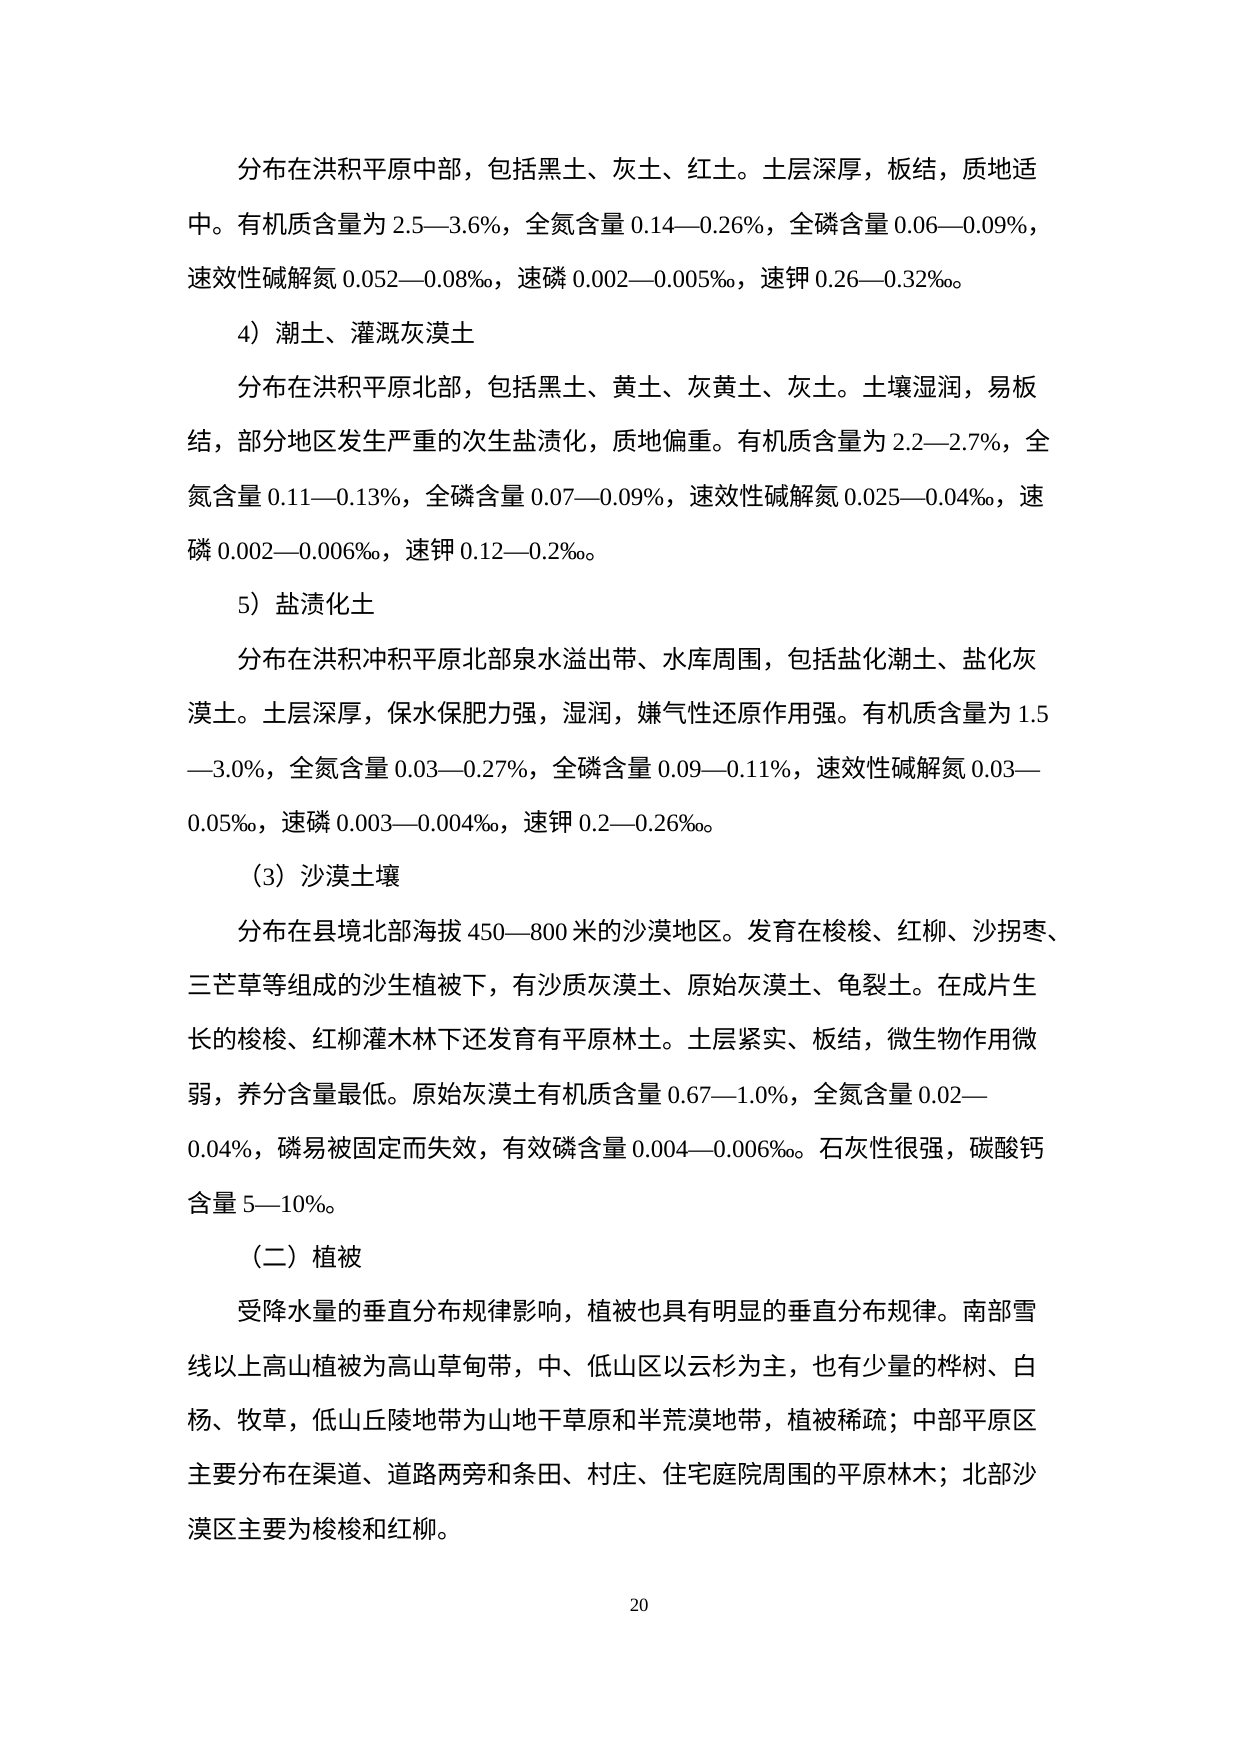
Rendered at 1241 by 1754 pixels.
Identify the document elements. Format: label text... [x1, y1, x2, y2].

text （3）沙漠土壤 [187, 857, 1053, 893]
text 受降水量的垂直分布规律影响，植被也具有明显的垂直分布规律。南部雪线以上高山植被为高山草甸带，中、低山区以云杉为主，也有少量的桦树、白杨、牧草，低山丘陵地带为山地干草原和半荒漠地带，植被稀疏；中部平原区主要分布在渠道、道路两旁和条田、村庄、住宅庭院周围的平原林木；北部沙漠区主要为梭梭和红柳。 [187, 1292, 1053, 1546]
text 分布在洪积平原中部，包括黑土、灰土、红土。土层深厚，板结，质地适中。有机质含量为2.5—3.6%，全氮含量0.14—0.26%，全磷含量0.06—0.09%，速效性碱解氮0.052—0.08‰，速磷0.002—0.005‰，速钾0.26—0.32‰。 [187, 150, 1053, 295]
text 分布在洪积冲积平原北部泉水溢出带、水库周围，包括盐化潮土、盐化灰漠土。土层深厚，保水保肥力强，湿润，嫌气性还原作用强。有机质含量为1.5—3.0%，全氮含量0.03—0.27%，全磷含量0.09—0.11%，速效性碱解氮0.03—0.05‰，速磷0.003—0.004‰，速钾0.2—0.26‰。 [187, 639, 1053, 839]
text （二）植被 [187, 1237, 1053, 1274]
text 4）潮土、灌溉灰漠土 [187, 313, 1053, 349]
text 5）盐渍化土 [187, 585, 1053, 621]
text 分布在洪积平原北部，包括黑土、黄土、灰黄土、灰土。土壤湿润，易板结，部分地区发生严重的次生盐渍化，质地偏重。有机质含量为2.2—2.7%，全氮含量0.11—0.13%，全磷含量0.07—0.09%，速效性碱解氮0.025—0.04‰，速磷0.002—0.006‰，速钾0.12—0.2‰。 [187, 367, 1053, 567]
text 分布在县境北部海拔450—800米的沙漠地区。发育在梭梭、红柳、沙拐枣、三芒草等组成的沙生植被下，有沙质灰漠土、原始灰漠土、龟裂土。在成片生长的梭梭、红柳灌木林下还发育有平原林土。土层紧实、板结，微生物作用微弱，养分含量最低。原始灰漠土有机质含量0.67—1.0%，全氮含量0.02—0.04%，磷易被固定而失效，有效磷含量0.004—0.006‰。石灰性很强，碳酸钙含量5—10%。 [187, 911, 1053, 1219]
